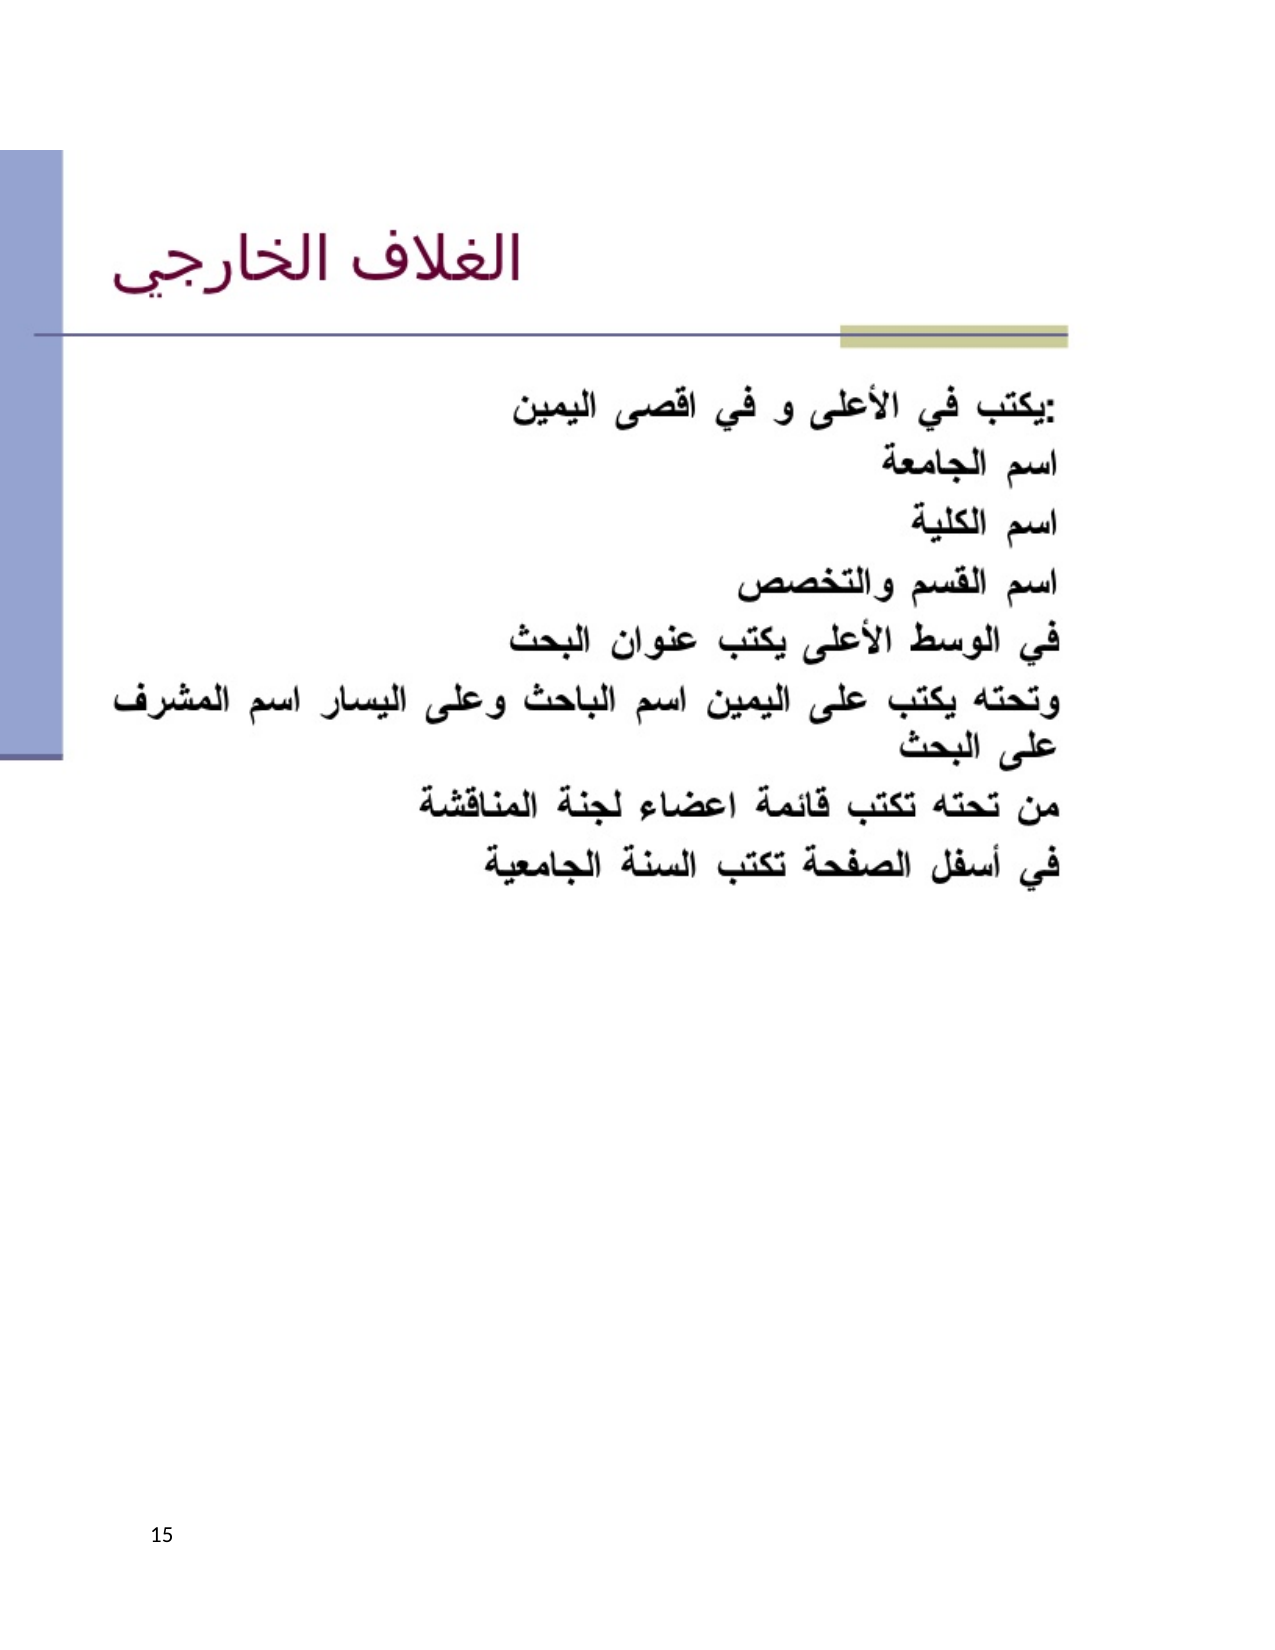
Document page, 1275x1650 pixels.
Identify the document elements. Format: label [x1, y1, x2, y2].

picture [0, 150, 1125, 1003]
